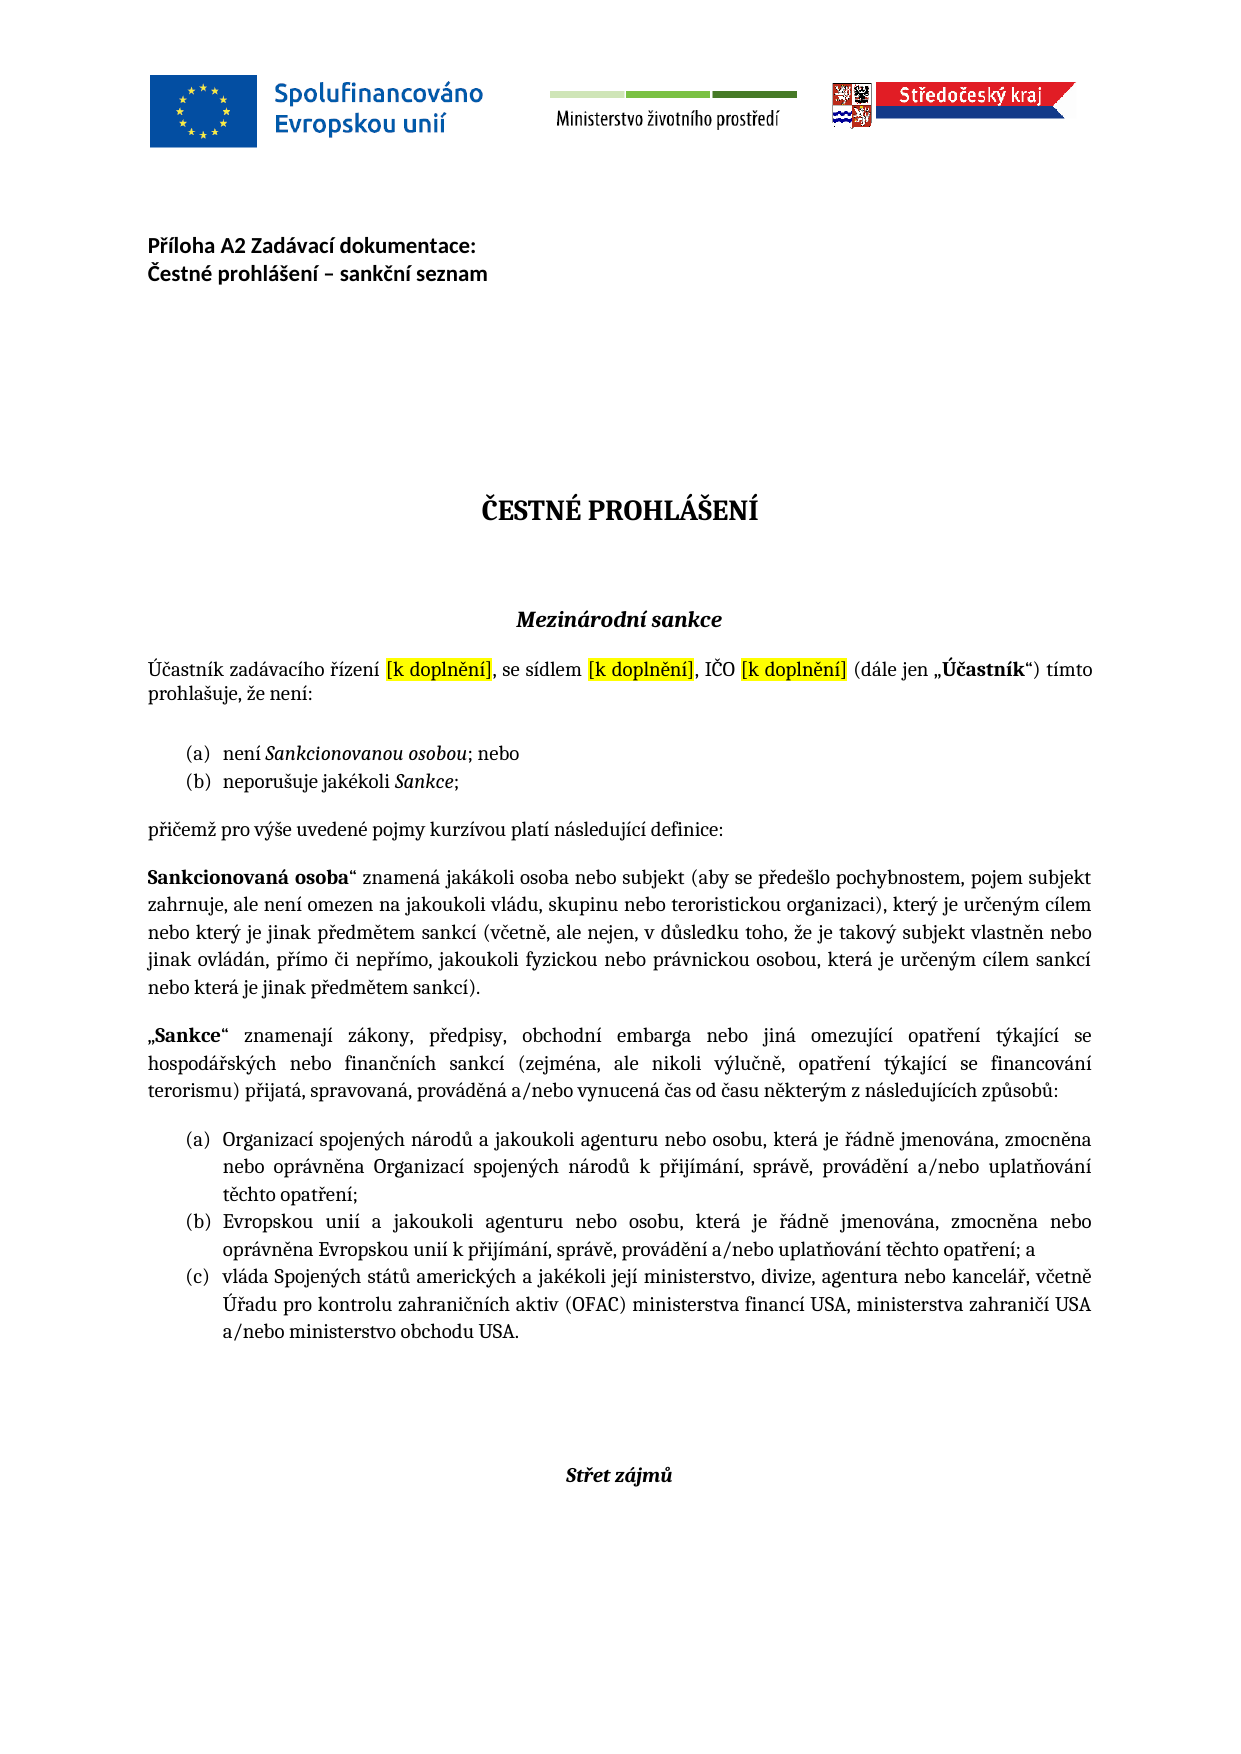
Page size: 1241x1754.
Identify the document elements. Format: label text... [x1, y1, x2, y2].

text Sankcionovaná osoba“ znamená jakákoli osoba nebo subjekt (aby se předešlo pochybnostem, pojem subjekt zahrnuje, ale není omezen na jakoukoli vládu, skupinu nebo teroristickou organizaci), který je určeným cílem nebo který je jinak předmětem sankcí (včetně, ale nejen, v důsledku toho, že je takový subjekt vlastněn nebo jinak ovládán, přímo či nepřímo, jakoukoli fyzickou nebo právnickou osobou, která je určeným cílem sankcí nebo která je jinak předmětem sankcí). [148, 866, 1093, 999]
list není Sankcionovanou osobou; nebo [185, 742, 1093, 766]
list Organizací spojených národů a jakoukoli agenturu nebo osobu, která je řádně jmenována, zmocněna nebo oprávněna Organizací spojených národů k přijímání, správě, provádění a/nebo uplatňování těchto opatření; [185, 1127, 1093, 1206]
list neporušuje jakékoli Sankce; [185, 769, 1093, 793]
text „Sankce“ znamenají zákony, předpisy, obchodní embarga nebo jiná omezující opatření týkající se hospodářských nebo finančních sankcí (zejména, ale nikoli výlučně, opatření týkající se financování terorismu) přijatá, spravovaná, prováděná a/nebo vynucená čas od času některým z následujících způsobů: [148, 1024, 1093, 1103]
text ČESTNÉ PROHLÁŠENÍ [148, 494, 1093, 528]
list vláda Spojených států amerických a jakékoli její ministerstvo, divize, agentura nebo kancelář, včetně Úřadu pro kontrolu zahraničních aktiv (OFAC) ministerstva financí USA, ministerstva zahraničí USA a/nebo ministerstvo obchodu USA. [185, 1265, 1093, 1344]
text přičemž pro výše uvedené pojmy kurzívou platí následující definice: [148, 818, 1093, 842]
text Účastník zadávacího řízení [k doplnění], se sídlem [k doplnění], IČO [k doplnění] (dále jen „Účastník“) tímto prohlašuje, že není: [148, 657, 1093, 705]
text Střet zájmů [148, 1464, 1093, 1488]
text Mezinárodní sankce [148, 607, 1093, 633]
picture [147, 73, 1092, 148]
list Evropskou unií a jakoukoli agenturu nebo osobu, která je řádně jmenována, zmocněna nebo oprávněna Evropskou unií k přijímání, správě, provádění a/nebo uplatňování těchto opatření; a [185, 1210, 1093, 1261]
